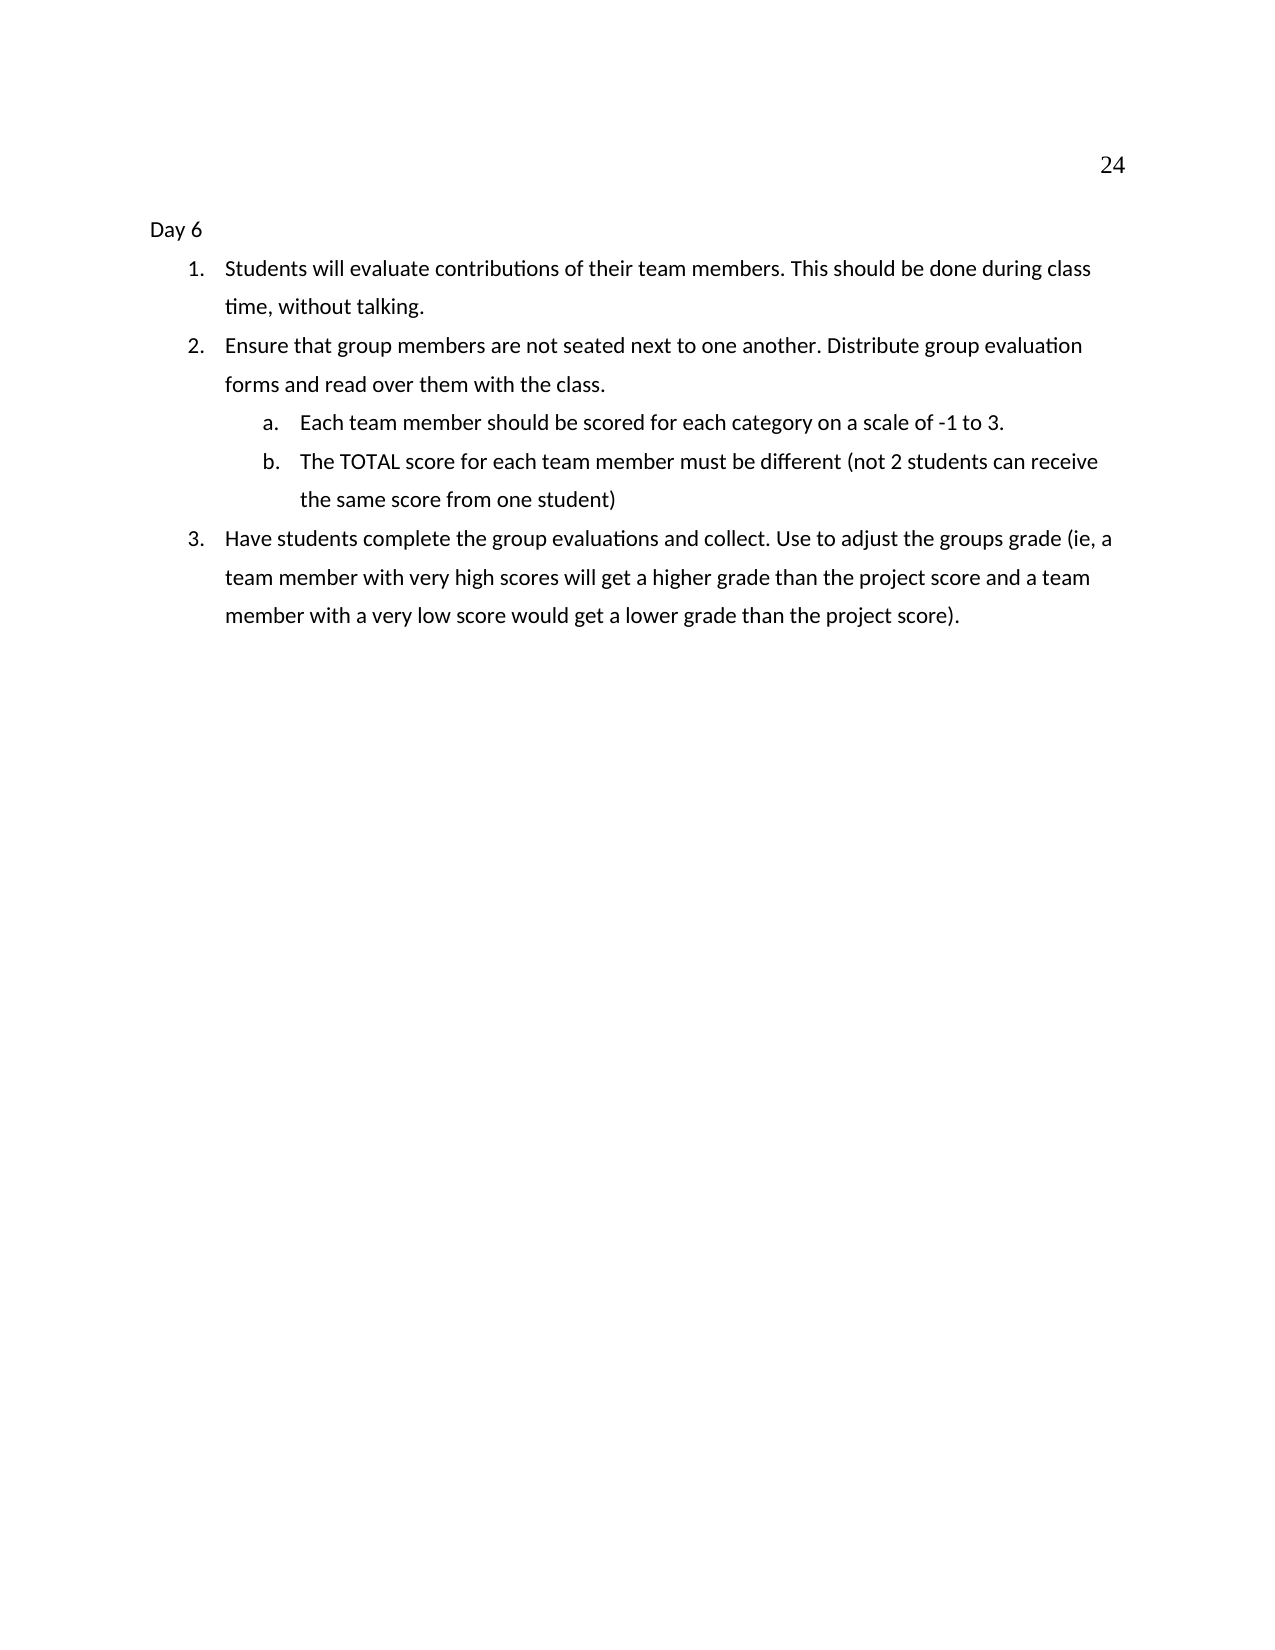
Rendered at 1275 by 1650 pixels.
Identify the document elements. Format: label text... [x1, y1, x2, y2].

list Have students complete the group evaluations and collect. Use to adjust the groups grade (ie, a team member with very high scores will get a higher grade than the project score and a team member with a very low score would get a lower grade than the project score). [187, 524, 1125, 629]
list Each team member should be scored for each category on a scale of -1 to 3. [262, 408, 1125, 436]
list The TOTAL score for each team member must be different (not 2 students can receive the same score from one student) [262, 447, 1125, 514]
text Day 6 [150, 215, 1125, 243]
list Ensure that group members are not seated next to one another. Distribute group evaluation forms and read over them with the class. [187, 331, 1125, 398]
list Students will evaluate contributions of their team members. This should be done during class time, without talking. [187, 254, 1125, 320]
